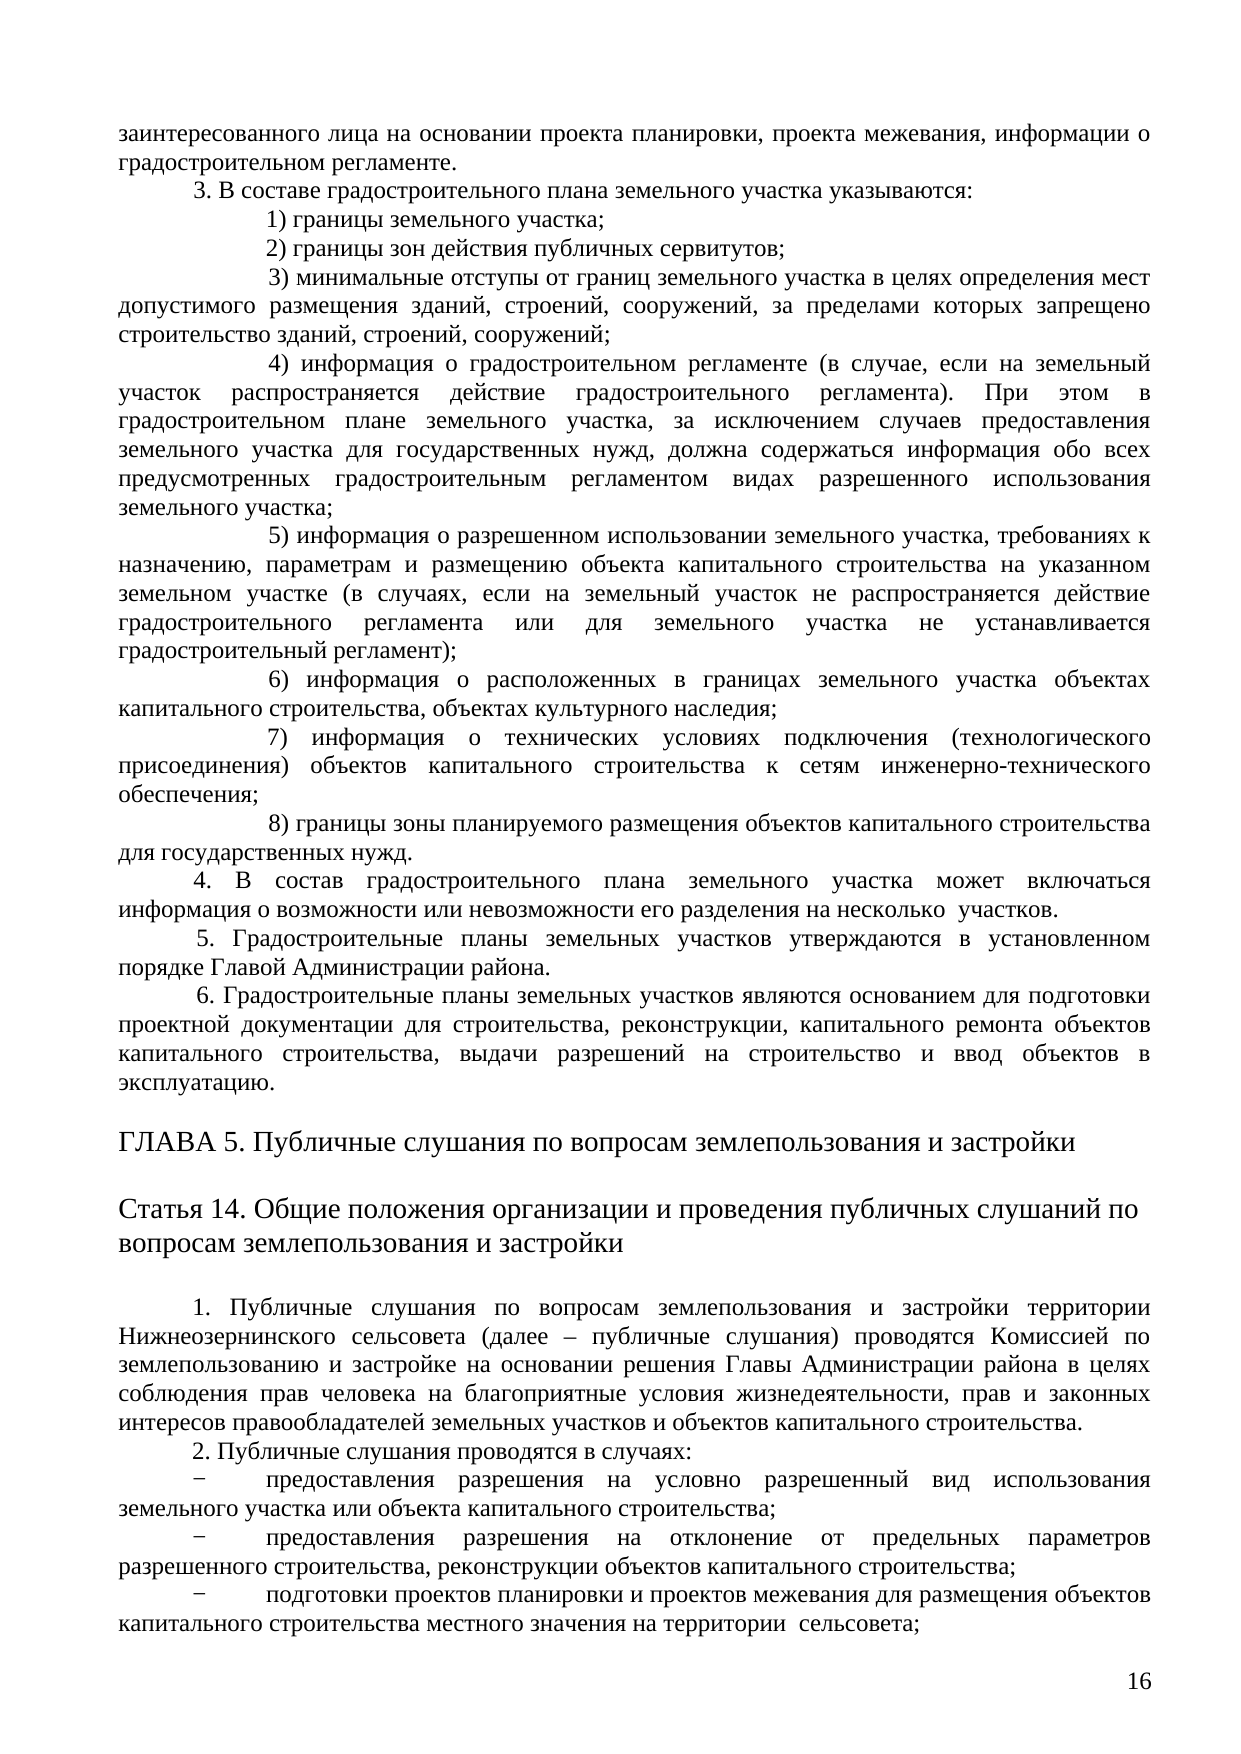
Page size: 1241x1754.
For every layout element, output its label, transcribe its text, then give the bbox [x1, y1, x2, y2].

text ГЛАВА 5. Публичные слушания по вопросам землепользования и застройки [118, 1124, 1152, 1158]
text 1) границы земельного участка; [118, 204, 1152, 233]
text 7) информация о технических условиях подключения (технологического присоединения) объектов капитального строительства к сетям инженерно-технического обеспечения; [118, 722, 1152, 808]
text 4) информация о градостроительном регламенте (в случае, если на земельный участок распространяется действие градостроительного регламента). При этом в градостроительном плане земельного участка, за исключением случаев предоставления земельного участка для государственных нужд, должна содержаться информация обо всех предусмотренных градостроительным регламентом видах разрешенного использования земельного участка; [118, 348, 1152, 521]
list предоставления разрешения на отклонение от предельных параметров разрешенного строительства, реконструкции объектов капитального строительства; [118, 1522, 1152, 1579]
text 2. Публичные слушания проводятся в случаях: [118, 1436, 1152, 1464]
text 3) минимальные отступы от границ земельного участка в целях определения мест допустимого размещения зданий, строений, сооружений, за пределами которых запрещено строительство зданий, строений, сооружений; [118, 262, 1152, 348]
text 5. Градостроительные планы земельных участков утверждаются в установленном порядке Главой Администрации района. [118, 923, 1152, 981]
text 1. Публичные слушания по вопросам землепользования и застройки территории Нижнеозернинского сельсовета (далее – публичные слушания) проводятся Комиссией по землепользованию и застройке на основании решения Главы Администрации района в целях соблюдения прав человека на благоприятные условия жизнедеятельности, прав и законных интересов правообладателей земельных участков и объектов капитального строительства. [118, 1292, 1152, 1436]
list предоставления разрешения на условно разрешенный вид использования земельного участка или объекта капитального строительства; [118, 1464, 1152, 1522]
text 3. В составе градостроительного плана земельного участка указываются: [118, 176, 1152, 204]
text 6. Градостроительные планы земельных участков являются основанием для подготовки проектной документации для строительства, реконструкции, капитального ремонта объектов капитального строительства, выдачи разрешений на строительство и ввод объектов в эксплуатацию. [118, 981, 1152, 1096]
text 6) информация о расположенных в границах земельного участка объектах капитального строительства, объектах культурного наследия; [118, 664, 1152, 722]
text Статья 14. Общие положения организации и проведения публичных слушаний по вопросам землепользования и застройки [118, 1191, 1152, 1258]
text 5) информация о разрешенном использовании земельного участка, требованиях к назначению, параметрам и размещению объекта капитального строительства на указанном земельном участке (в случаях, если на земельный участок не распространяется действие градостроительного регламента или для земельного участка не устанавливается градостроительный регламент); [118, 521, 1152, 664]
text 4. В состав градостроительного плана земельного участка может включаться информация о возможности или невозможности его разделения на несколько участков. [118, 866, 1152, 923]
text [118, 118, 1152, 176]
text 2) границы зон действия публичных сервитутов; [118, 233, 1152, 262]
list подготовки проектов планировки и проектов межевания для размещения объектов капитального строительства местного значения на территории сельсовета; [118, 1579, 1152, 1637]
text 8) границы зоны планируемого размещения объектов капитального строительства для государственных нужд. [118, 808, 1152, 866]
